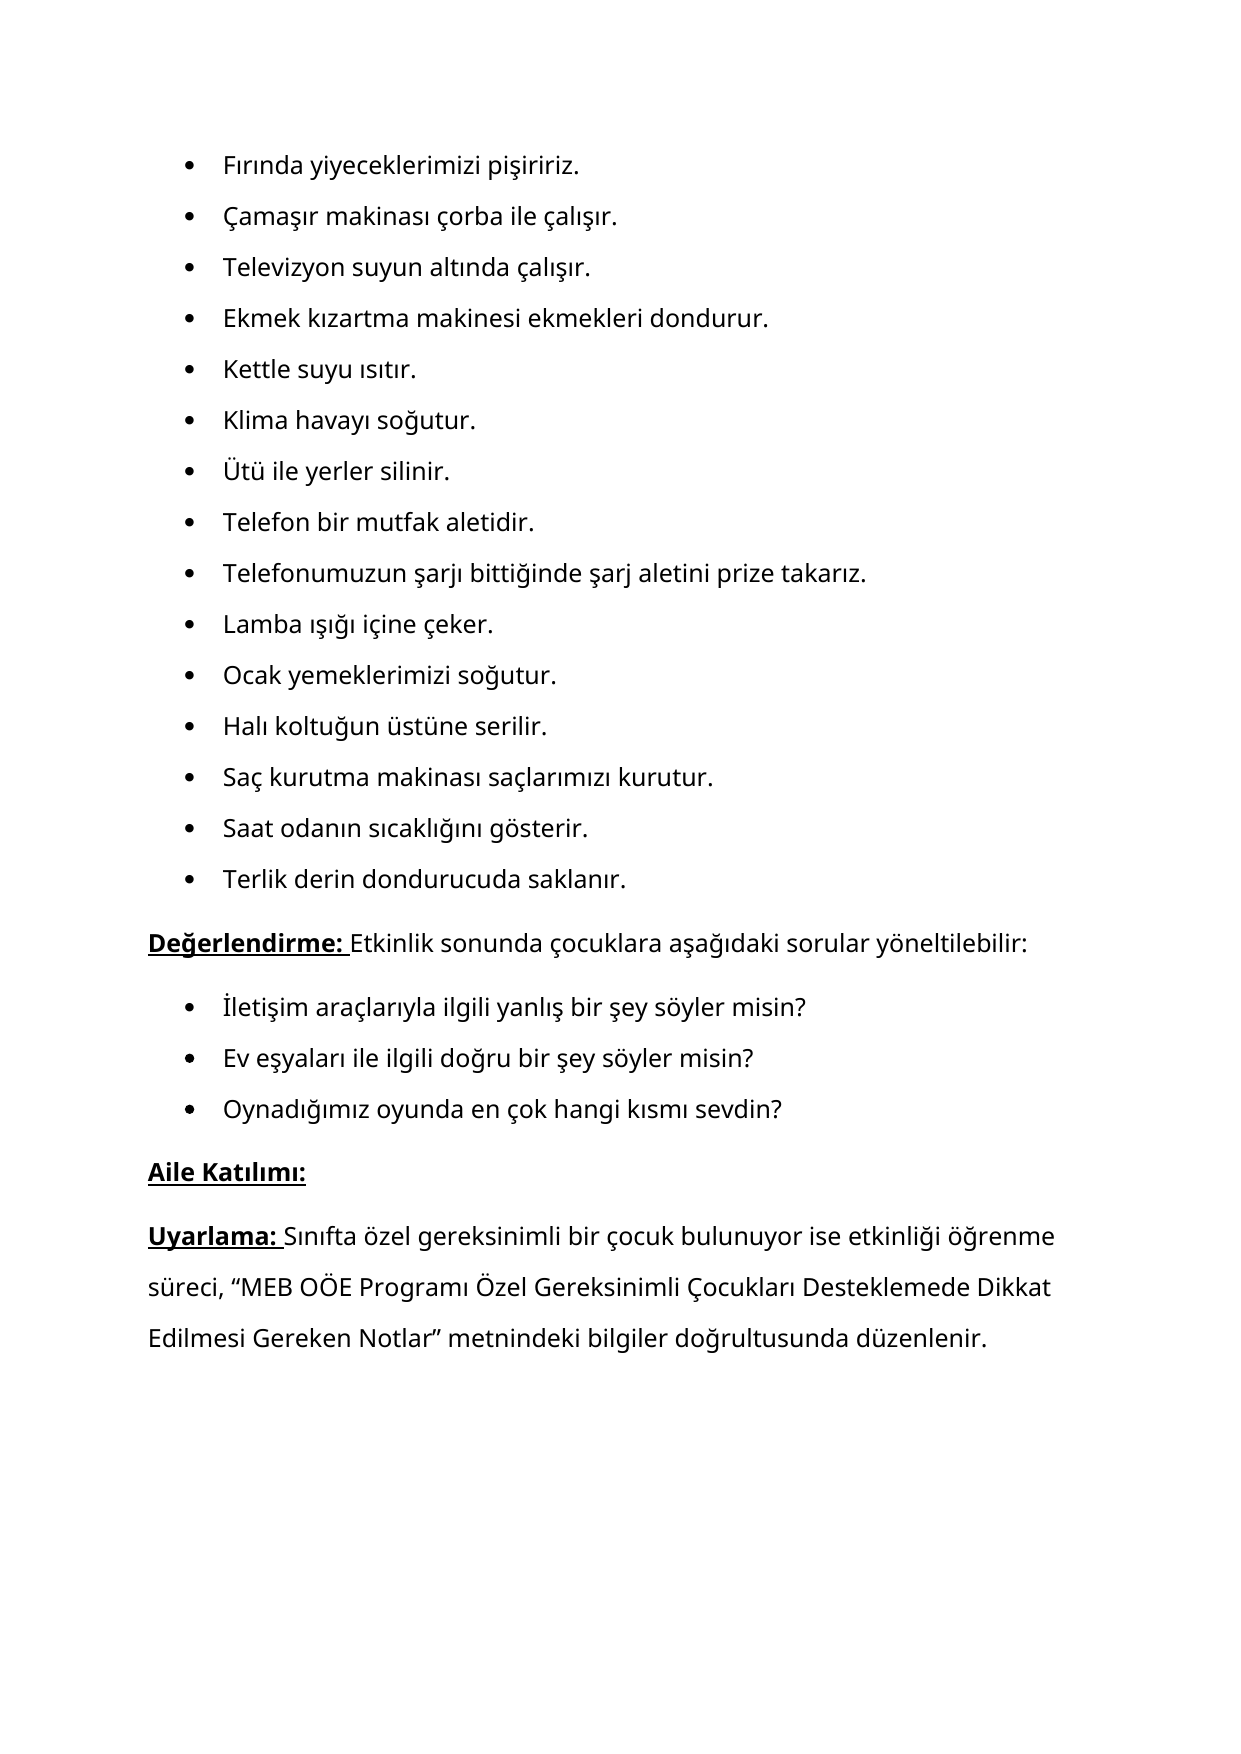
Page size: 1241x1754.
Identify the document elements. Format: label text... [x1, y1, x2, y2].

text Aile Katılımı: [148, 1155, 1093, 1189]
list Ocak yemeklerimizi soğutur. [185, 658, 1093, 692]
list Oynadığımız oyunda en çok hangi kısmı sevdin? [185, 1091, 1093, 1125]
list Klima havayı soğutur. [185, 403, 1093, 437]
list İletişim araçlarıyla ilgili yanlış bir şey söyler misin? [185, 989, 1093, 1023]
list Ev eşyaları ile ilgili doğru bir şey söyler misin? [185, 1040, 1093, 1074]
list Televizyon suyun altında çalışır. [185, 250, 1093, 284]
text Uyarlama: Sınıfta özel gereksinimli bir çocuk bulunuyor ise etkinliği öğrenme süreci, “MEB OÖE Programı Özel Gereksinimli Çocukları Desteklemede Dikkat Edilmesi Gereken Notlar” metnindeki bilgiler doğrultusunda düzenlenir. [148, 1218, 1093, 1354]
list Telefonumuzun şarjı bittiğinde şarj aletini prize takarız. [185, 556, 1093, 590]
list Telefon bir mutfak aletidir. [185, 505, 1093, 539]
list Saç kurutma makinası saçlarımızı kurutur. [185, 760, 1093, 794]
list Çamaşır makinası çorba ile çalışır. [185, 199, 1093, 233]
list Saat odanın sıcaklığını gösterir. [185, 811, 1093, 845]
list Fırında yiyeceklerimizi pişiririz. [185, 148, 1093, 182]
list Kettle suyu ısıtır. [185, 352, 1093, 386]
text Değerlendirme: Etkinlik sonunda çocuklara aşağıdaki sorular yöneltilebilir: [148, 926, 1093, 960]
list Halı koltuğun üstüne serilir. [185, 709, 1093, 743]
list Ekmek kızartma makinesi ekmekleri dondurur. [185, 301, 1093, 335]
list Terlik derin dondurucuda saklanır. [185, 862, 1093, 896]
list Ütü ile yerler silinir. [185, 454, 1093, 488]
list Lamba ışığı içine çeker. [185, 607, 1093, 641]
